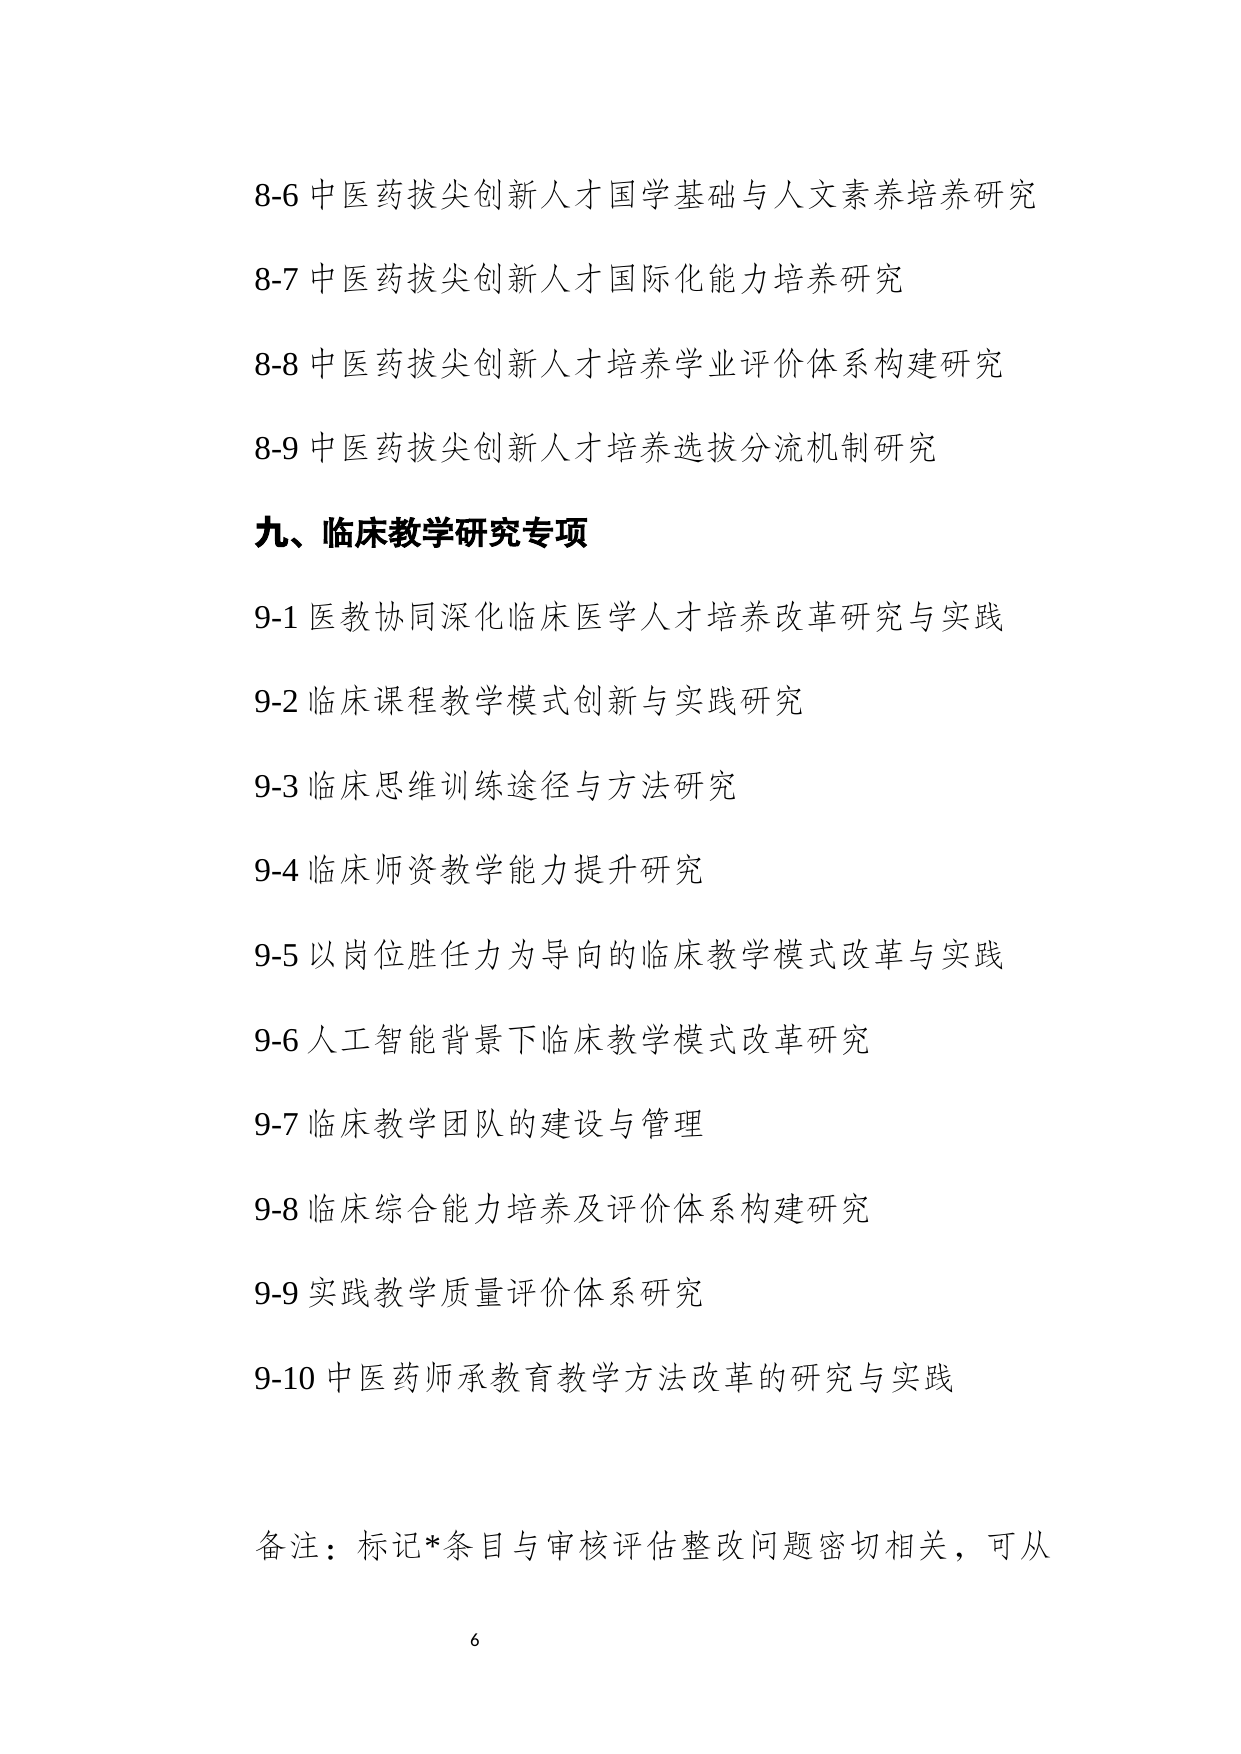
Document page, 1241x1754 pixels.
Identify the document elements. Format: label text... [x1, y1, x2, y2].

list 8-7中医药拔尖创新人才国际化能力培养研究 [187, 247, 1053, 312]
list 9-4临床师资教学能力提升研究 [187, 838, 1053, 903]
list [187, 1514, 1053, 1579]
list 8-9中医药拔尖创新人才培养选拔分流机制研究 [187, 416, 1053, 481]
list 9-8临床综合能力培养及评价体系构建研究 [187, 1176, 1053, 1241]
list 9-2临床课程教学模式创新与实践研究 [187, 669, 1053, 734]
list 9-10中医药师承教育教学方法改革的研究与实践 [187, 1345, 1053, 1410]
list 8-6中医药拔尖创新人才国学基础与人文素养培养研究 [187, 162, 1053, 227]
list 9-9实践教学质量评价体系研究 [187, 1261, 1053, 1326]
list 9-5以岗位胜任力为导向的临床教学模式改革与实践 [187, 922, 1053, 987]
list 临床教学研究专项 [187, 500, 1053, 565]
list 9-1医教协同深化临床医学人才培养改革研究与实践 [187, 584, 1053, 649]
list 9-3临床思维训练途径与方法研究 [187, 753, 1053, 818]
list 9-7临床教学团队的建设与管理 [187, 1092, 1053, 1157]
list 9-6人工智能背景下临床教学模式改革研究 [187, 1007, 1053, 1072]
list 8-8中医药拔尖创新人才培养学业评价体系构建研究 [187, 331, 1053, 396]
